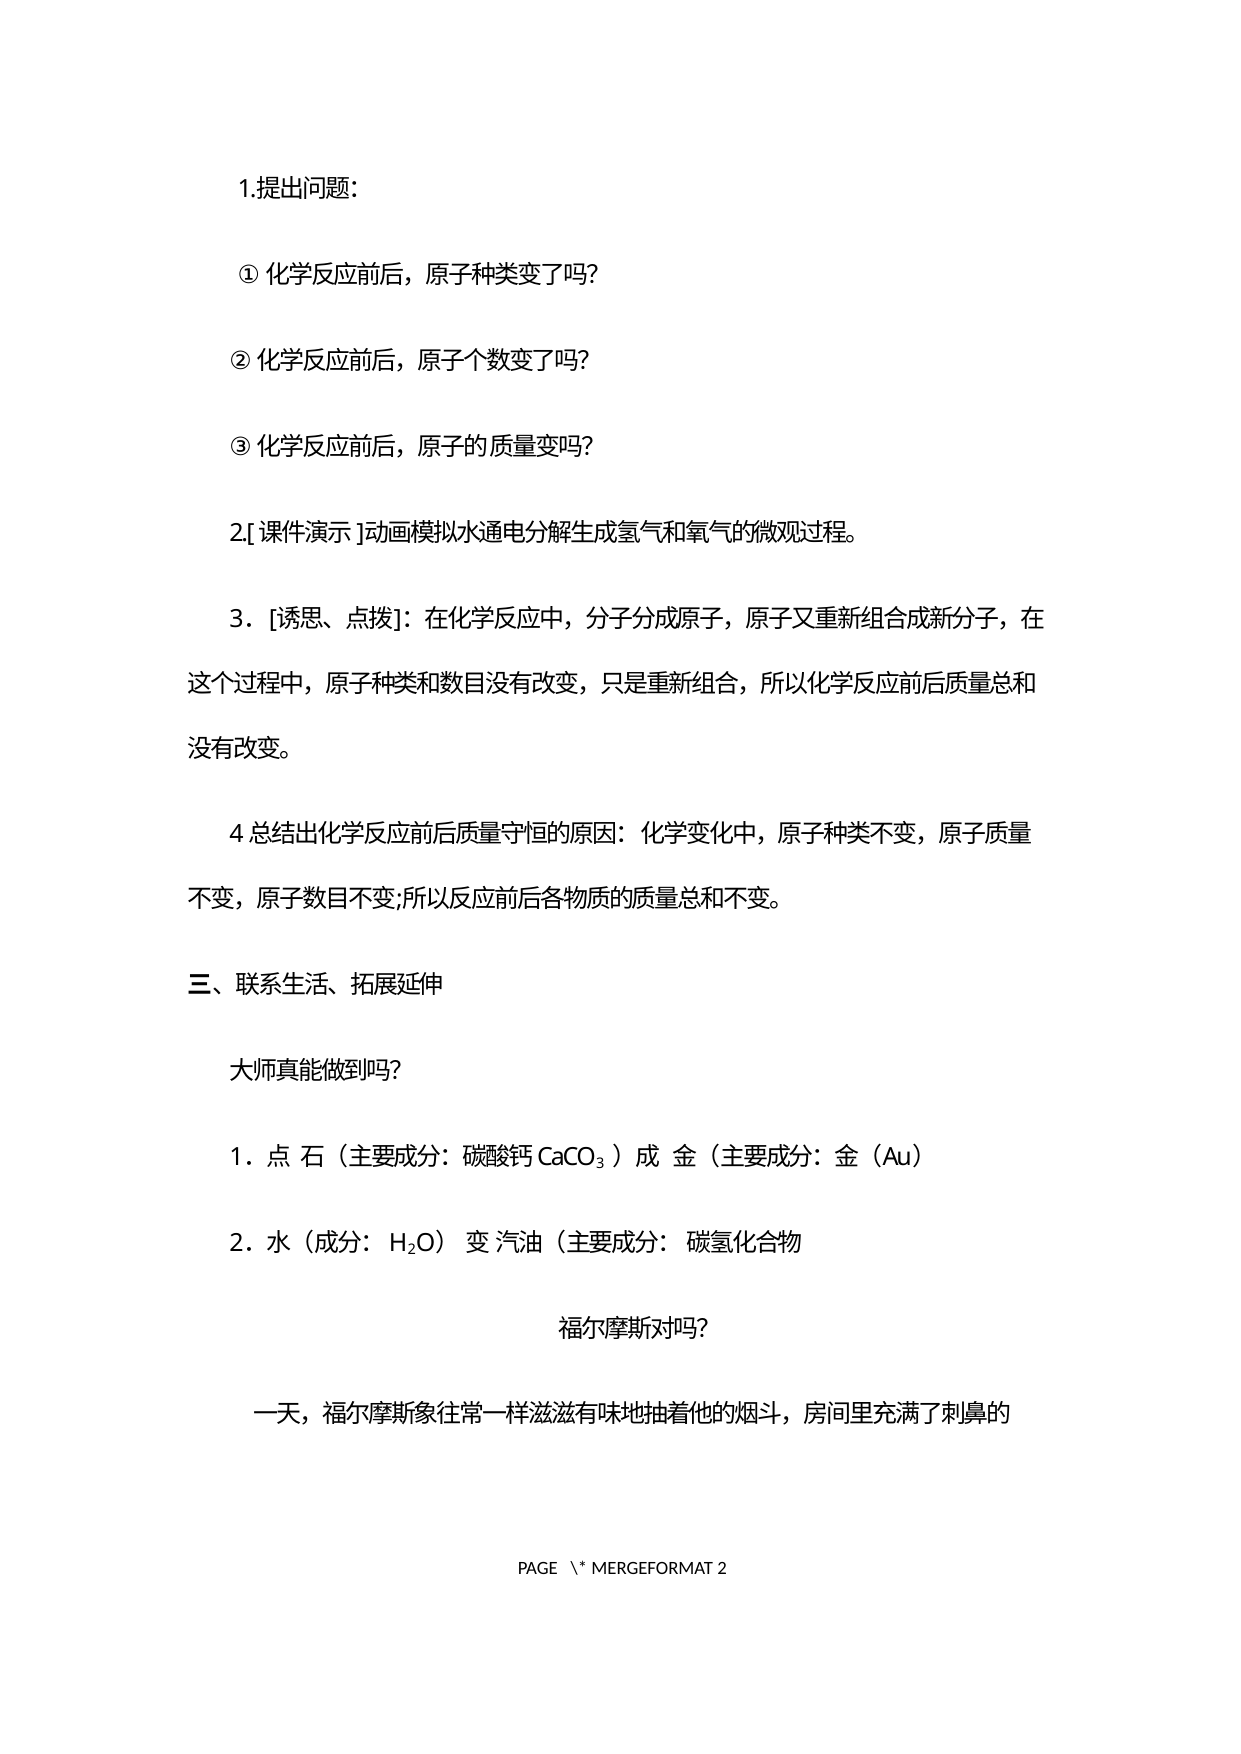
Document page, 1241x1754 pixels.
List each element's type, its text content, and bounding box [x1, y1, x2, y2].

text 3．[诱思、点拨]：在化学反应中，分子分成原子，原子又重新组合成新分子，在这个过程中，原子种类和数目没有改变，只是重新组合，所以化学反应前后质量总和没有改变。 [187, 584, 1053, 779]
text 三、联系生活、拓展延伸 [187, 950, 1053, 1015]
text 福尔摩斯对吗？ [187, 1294, 1053, 1359]
text 一天，福尔摩斯象往常一样滋滋有味地抽着他的烟斗，房间里充满了刺鼻的 [187, 1379, 1053, 1444]
text ①化学反应前后，原子种类变了吗？ [187, 240, 1053, 305]
text ②化学反应前后，原子个数变了吗？ [187, 326, 1053, 391]
text ③化学反应前后，原子的 质量变吗？ [187, 412, 1053, 477]
text 1．点 石（主要成分：碳酸钙 CaCO3 ）成 金（主要成分：金（Au） [187, 1122, 1053, 1187]
text 2．水（成分： H2O） 变 汽油（主要成分： 碳氢化合物 [187, 1208, 1053, 1273]
text 大师真能做到吗？ [187, 1036, 1053, 1101]
text 2.[ 课件演示 ]动画模拟水通电分解生成氢气和氧气的微观过程。 [187, 498, 1053, 563]
text 4总结出化学反应前后质量守恒的原因：化学变化中，原子种类不变，原子质量不变，原子数目不变;所以反应前后各物质的质量总和不变。 [187, 799, 1053, 929]
text 1.提出问题： [187, 154, 1053, 219]
